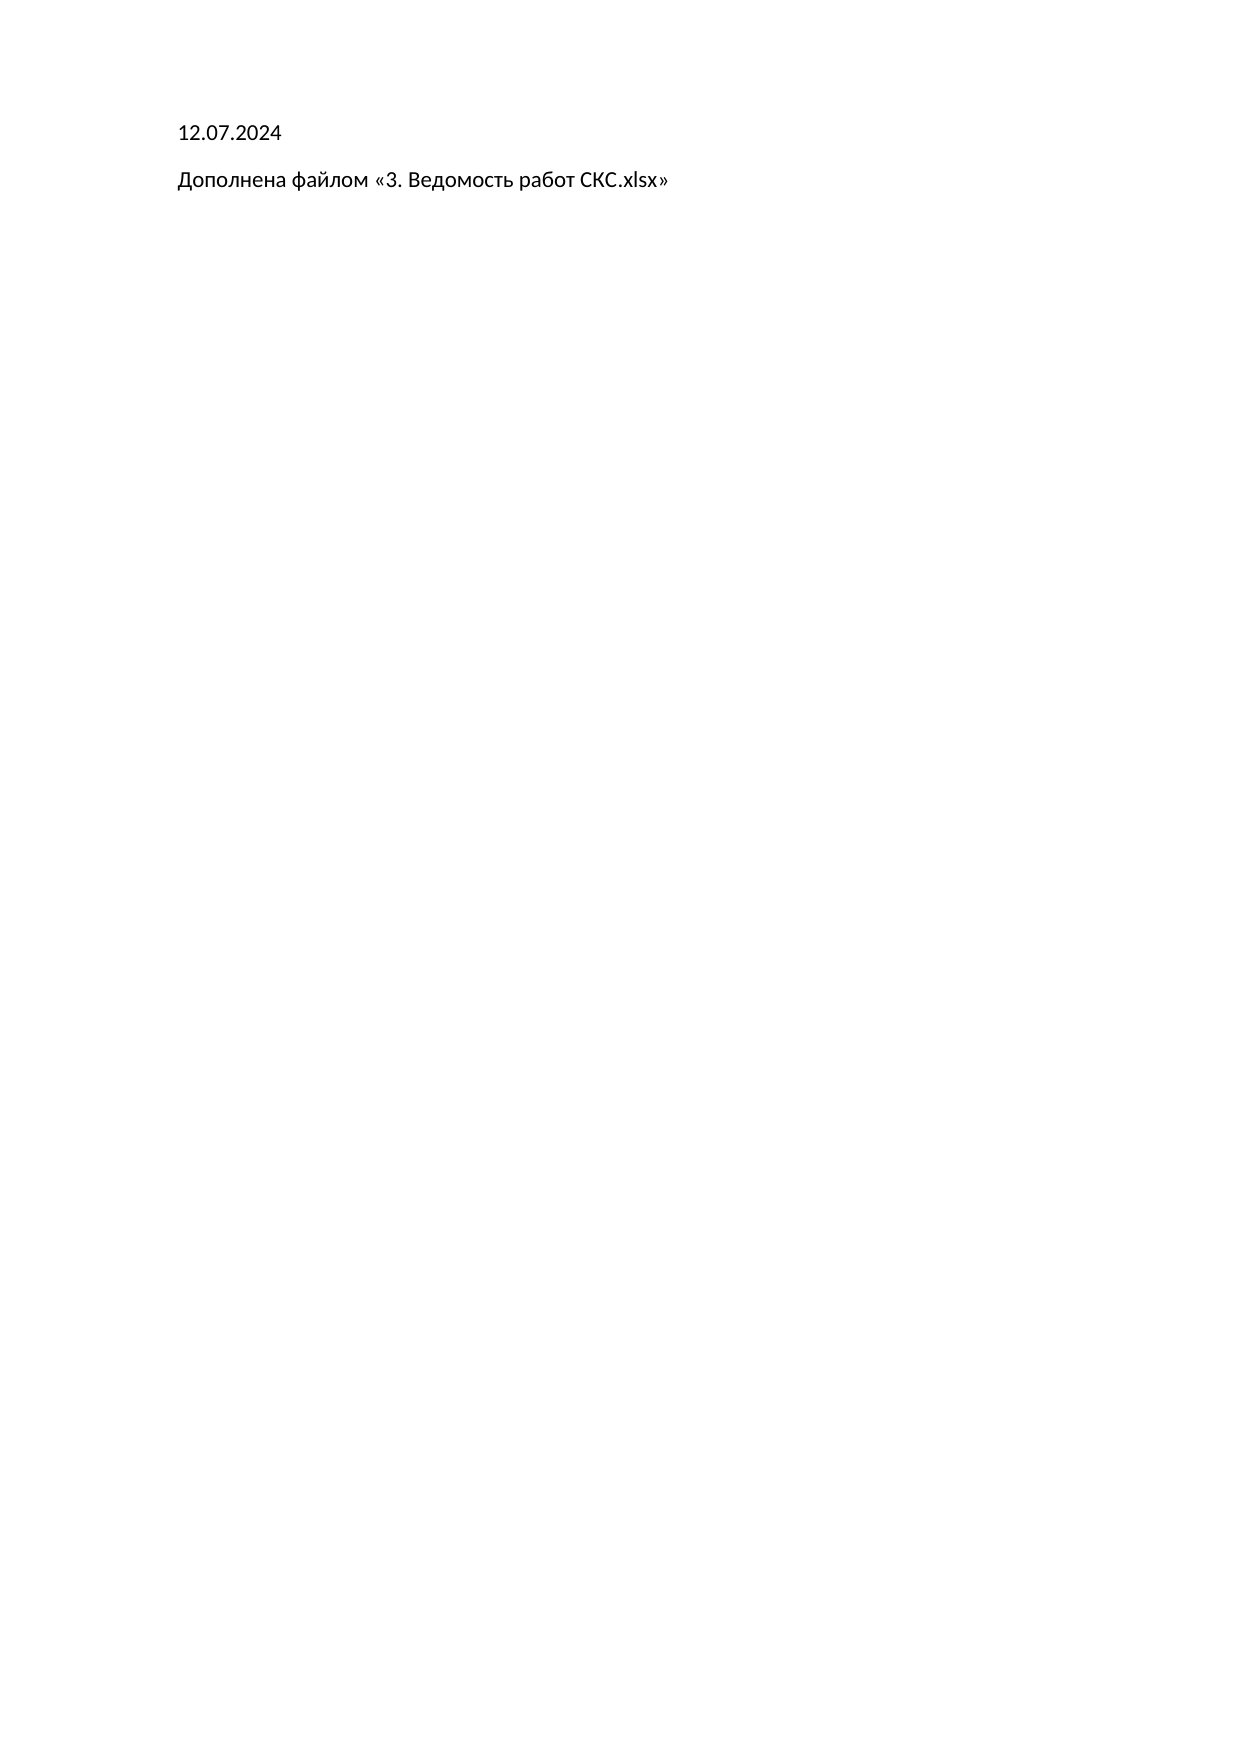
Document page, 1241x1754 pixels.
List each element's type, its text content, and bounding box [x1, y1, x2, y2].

text 12.07.2024 [177, 118, 1152, 146]
text Дополнена файлом «3. Ведомость работ СКС.xlsx» [177, 165, 1152, 193]
